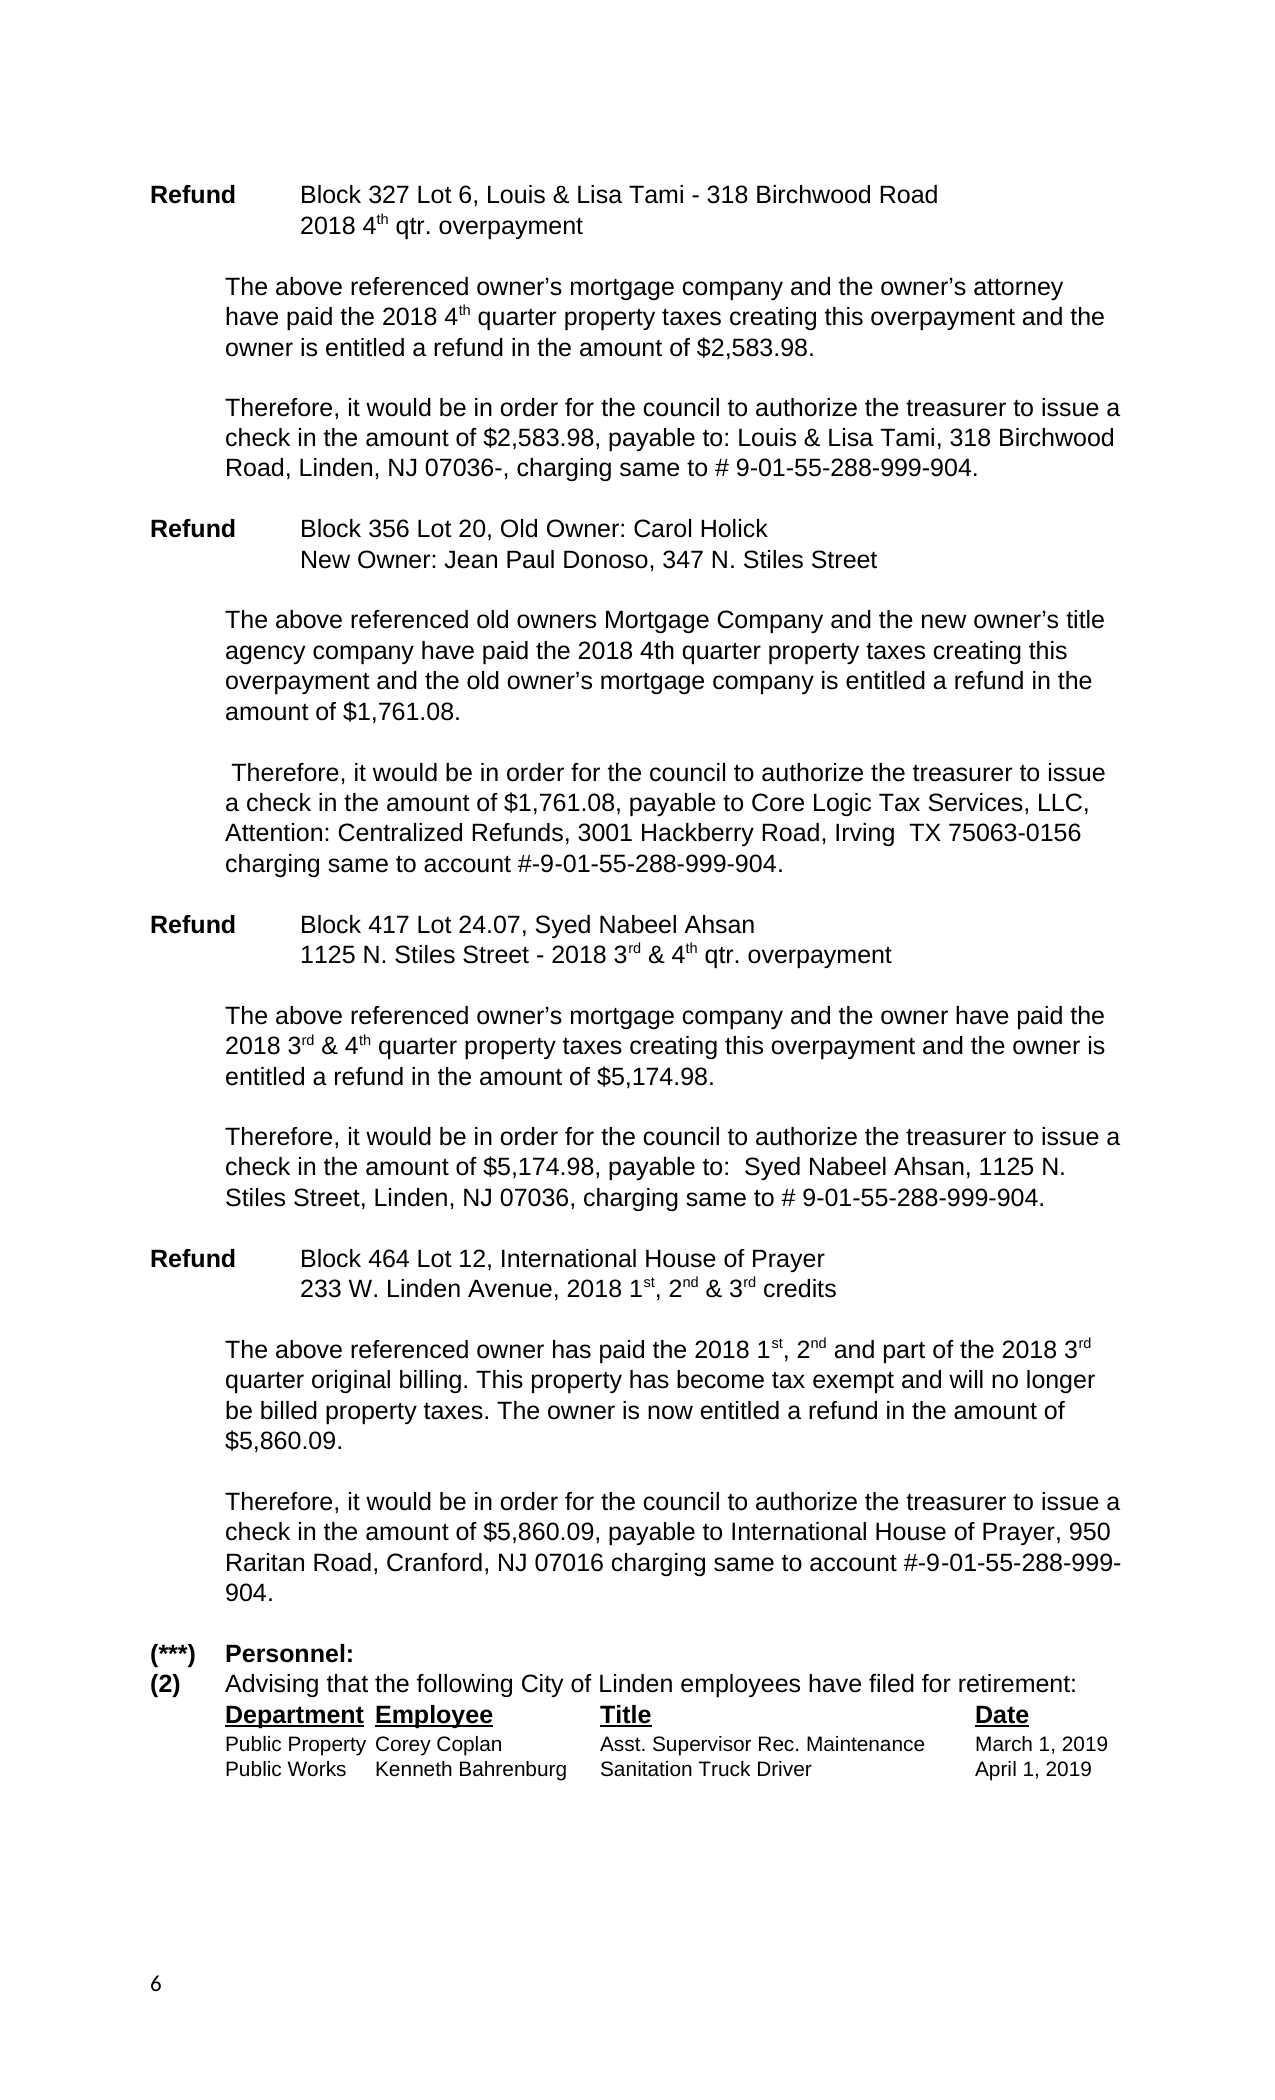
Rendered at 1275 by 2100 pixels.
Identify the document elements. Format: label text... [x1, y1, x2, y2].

text Refund Block 327 Lot 6, Louis & Lisa Tami - 318 Birchwood Road [150, 180, 1125, 209]
text Therefore, it would be in order for the council to authorize the treasurer to issue a check in the amount of $2,583.98, payable to: Louis & Lisa Tami, 318 Birchwood Road, Linden, NJ 07036-, charging same to # 9-01-55-288-999-904. [225, 393, 1125, 482]
text 1125 N. Stiles Street - 2018 3rd & 4th qtr. overpayment [150, 940, 1125, 999]
list Public Property Corey Coplan Asst. Supervisor Rec. Maintenance March 1, 2019 [225, 1731, 1125, 1755]
text The above referenced owner’s mortgage company and the owner have paid the 2018 3rd & 4th quarter property taxes creating this overpayment and the owner is entitled a refund in the amount of $5,174.98. [225, 1001, 1125, 1091]
list Public Works Kenneth Bahrenburg Sanitation Truck Driver April 1, 2019 [225, 1757, 1125, 1781]
text Refund Block 464 Lot 12, International House of Prayer [150, 1243, 1125, 1272]
text 233 W. Linden Avenue, 2018 1st, 2nd & 3rd credits [225, 1274, 1125, 1333]
text 2018 4th qtr. overpayment [150, 211, 1125, 270]
list Advising that the following City of Linden employees have filed for retirement: [150, 1669, 1125, 1698]
text Therefore, it would be in order for the council to authorize the treasurer to issue a check in the amount of $1,761.08, payable to Core Logic Tax Services, LLC, Attention: Centralized Refunds, 3001 Hackberry Road, Irving TX 75063-0156 charging same to account #-9-01-55-288-999-904. [225, 758, 1125, 878]
text Refund Block 417 Lot 24.07, Syed Nabeel Ahsan [150, 910, 1125, 938]
text New Owner: Jean Paul Donoso, 347 N. Stiles Street [225, 545, 1125, 573]
text Therefore, it would be in order for the council to authorize the treasurer to issue a check in the amount of $5,174.98, payable to: Syed Nabeel Ahsan, 1125 N. Stiles Street, Linden, NJ 07036, charging same to # 9-01-55-288-999-904. [225, 1122, 1125, 1211]
text The above referenced owner has paid the 2018 1st, 2nd and part of the 2018 3rd quarter original billing. This property has become tax exempt and will no longer be billed property taxes. The owner is now entitled a refund in the amount of $5,860.09. [225, 1335, 1125, 1455]
text Refund Block 356 Lot 20, Old Owner: Carol Holick [150, 514, 1125, 543]
text (***) Personnel: [150, 1639, 1125, 1668]
text The above referenced owner’s mortgage company and the owner’s attorney have paid the 2018 4th quarter property taxes creating this overpayment and the owner is entitled a refund in the amount of $2,583.98. [225, 272, 1125, 361]
text The above referenced old owners Mortgage Company and the new owner’s title agency company have paid the 2018 4th quarter property taxes creating this overpayment and the old owner’s mortgage company is entitled a refund in the amount of $1,761.08. [225, 606, 1125, 726]
text Therefore, it would be in order for the council to authorize the treasurer to issue a check in the amount of $5,860.09, payable to International House of Prayer, 950 Raritan Road, Cranford, NJ 07016 charging same to account #-9-01-55-288-999-904. [225, 1487, 1125, 1607]
list Department Employee Title Date [225, 1700, 1125, 1729]
